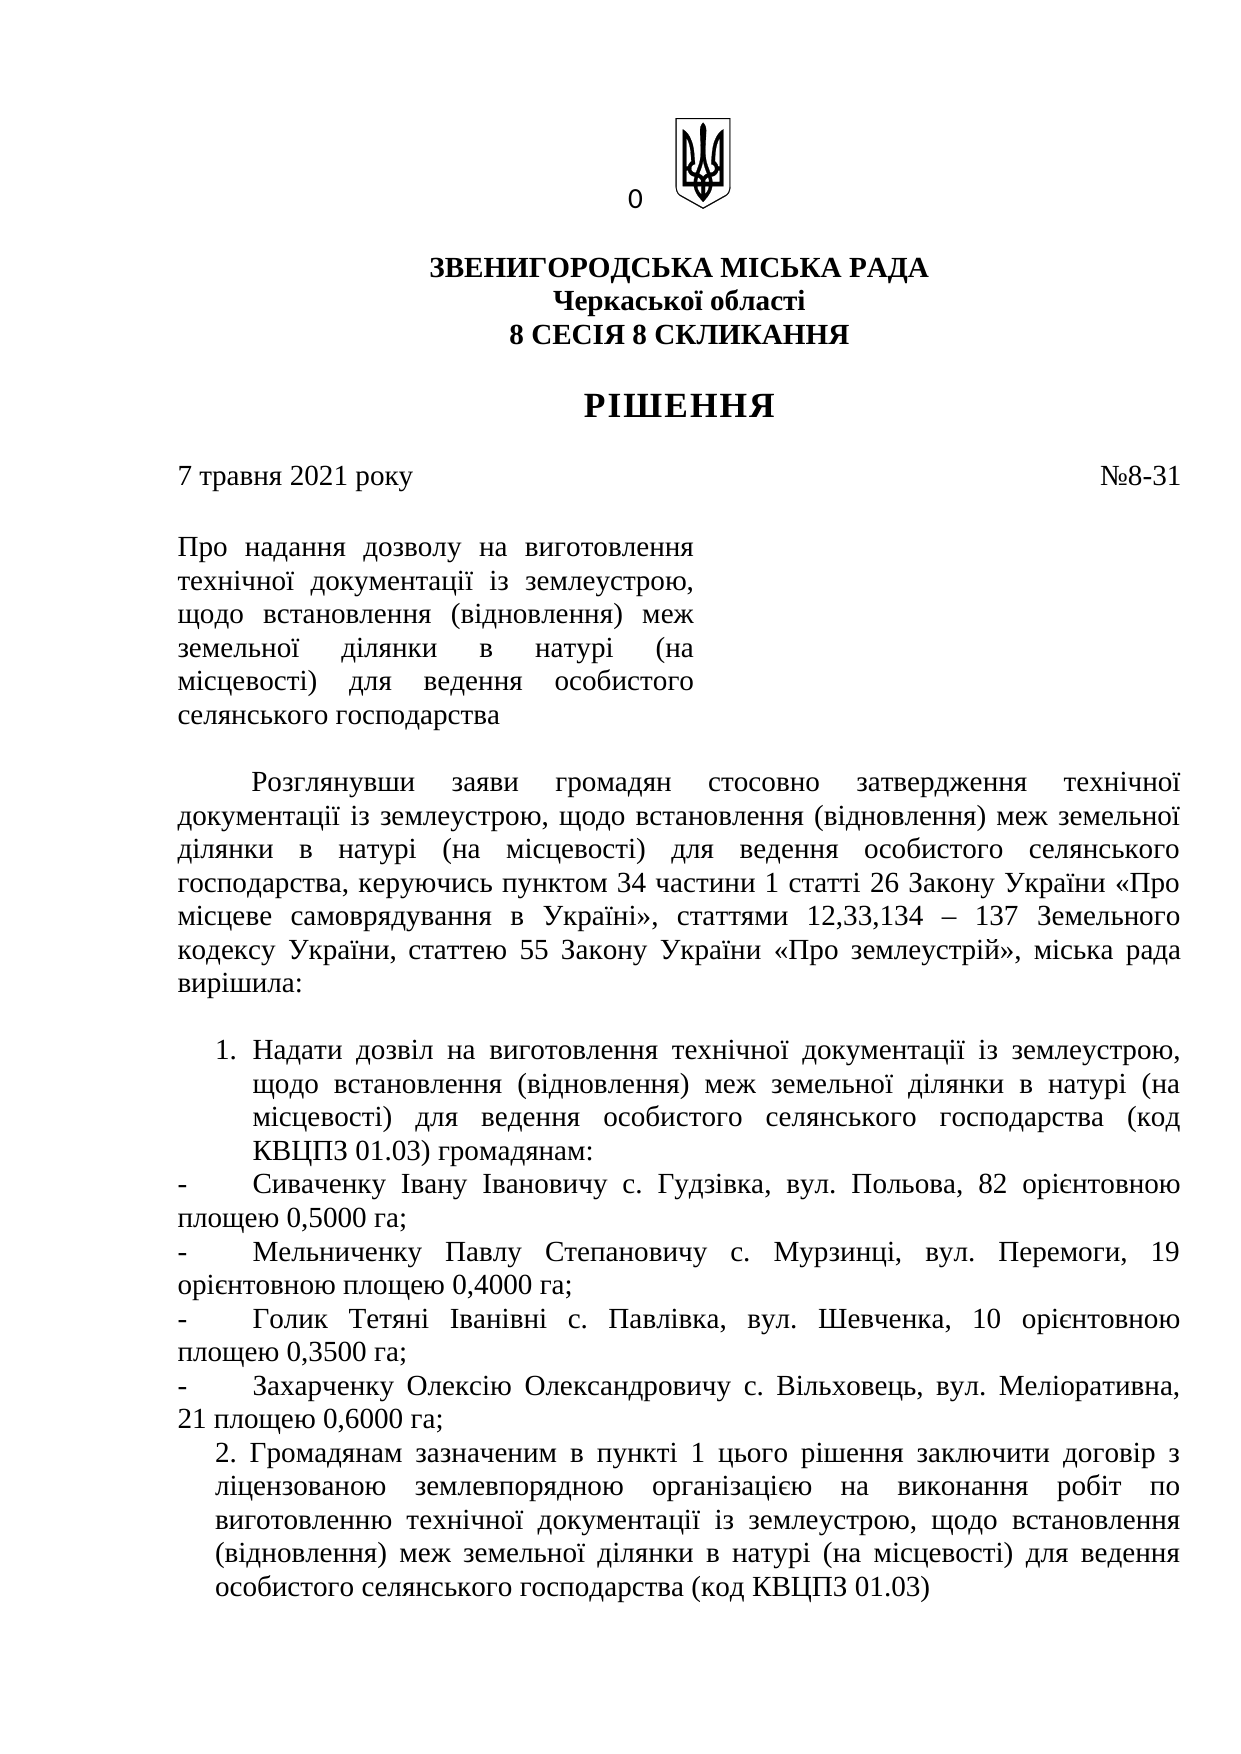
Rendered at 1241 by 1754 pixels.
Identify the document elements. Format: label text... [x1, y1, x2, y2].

list Мельниченку Павлу Степановичу с. Мурзинці, вул. Перемоги, 19 орієнтовною площею ; [177, 1234, 1181, 1301]
text 8 СЕСІЯ 8 СКЛИКАННЯ [177, 317, 1181, 350]
text Про надання дозволу на виготовлення технічної документації із землеустрою, щодо встановлення (відновлення) меж земельної ділянки в натурі (на місцевості) для ведення особистого селянського господарства [177, 529, 694, 731]
list Сиваченку Івану Івановичу с. Гудзівка, вул. Польова, 82 орієнтовною площею ; [177, 1167, 1181, 1234]
table_header №8-31 [679, 458, 1192, 529]
text ЗВЕНИГОРОДСЬКА МІСЬКА РАДА [177, 250, 1181, 283]
list Захарченку Олексію Олександровичу с. Вільховець, вул. Меліоративна, 21 площею ; [177, 1368, 1181, 1435]
text 2. Громадянам зазначеним в пункті 1 цього рішення заключити договір з ліцензованою землевпорядною організацією на виконання робіт по виготовленню технічної документації із землеустрою, щодо встановлення (відновлення) меж земельної ділянки в натурі (на місцевості) для ведення особистого селянського господарства (код КВЦПЗ 01.03) [215, 1435, 1181, 1603]
text РІШЕННЯ [177, 384, 1181, 425]
table_header 7 травня 2021 року [166, 458, 679, 529]
list Надати дозвіл на виготовлення технічної документації із землеустрою, щодо встановлення (відновлення) меж земельної ділянки в натурі (на місцевості) для ведення особистого селянського господарства (код КВЦПЗ 01.03) громадянам: [215, 1032, 1181, 1167]
text Розглянувши заяви громадян стосовно затвердження технічної документації із землеустрою, щодо встановлення (відновлення) меж земельної ділянки в натурі (на місцевості) для ведення особистого селянського господарства, керуючись пунктом 34 частини 1 статті 26 Закону України «Про місцеве самоврядування в Україні», статтями 12,33,134 – 137 Земельного кодексу України, статтею 55 Закону України «Про землеустрій», міська рада вирішила: [177, 764, 1181, 999]
text 0 [177, 118, 1181, 216]
text Черкаської області [177, 283, 1181, 317]
list Голик Тетяні Іванівні с. Павлівка, вул. Шевченка, 10 орієнтовною площею ; [177, 1301, 1181, 1368]
